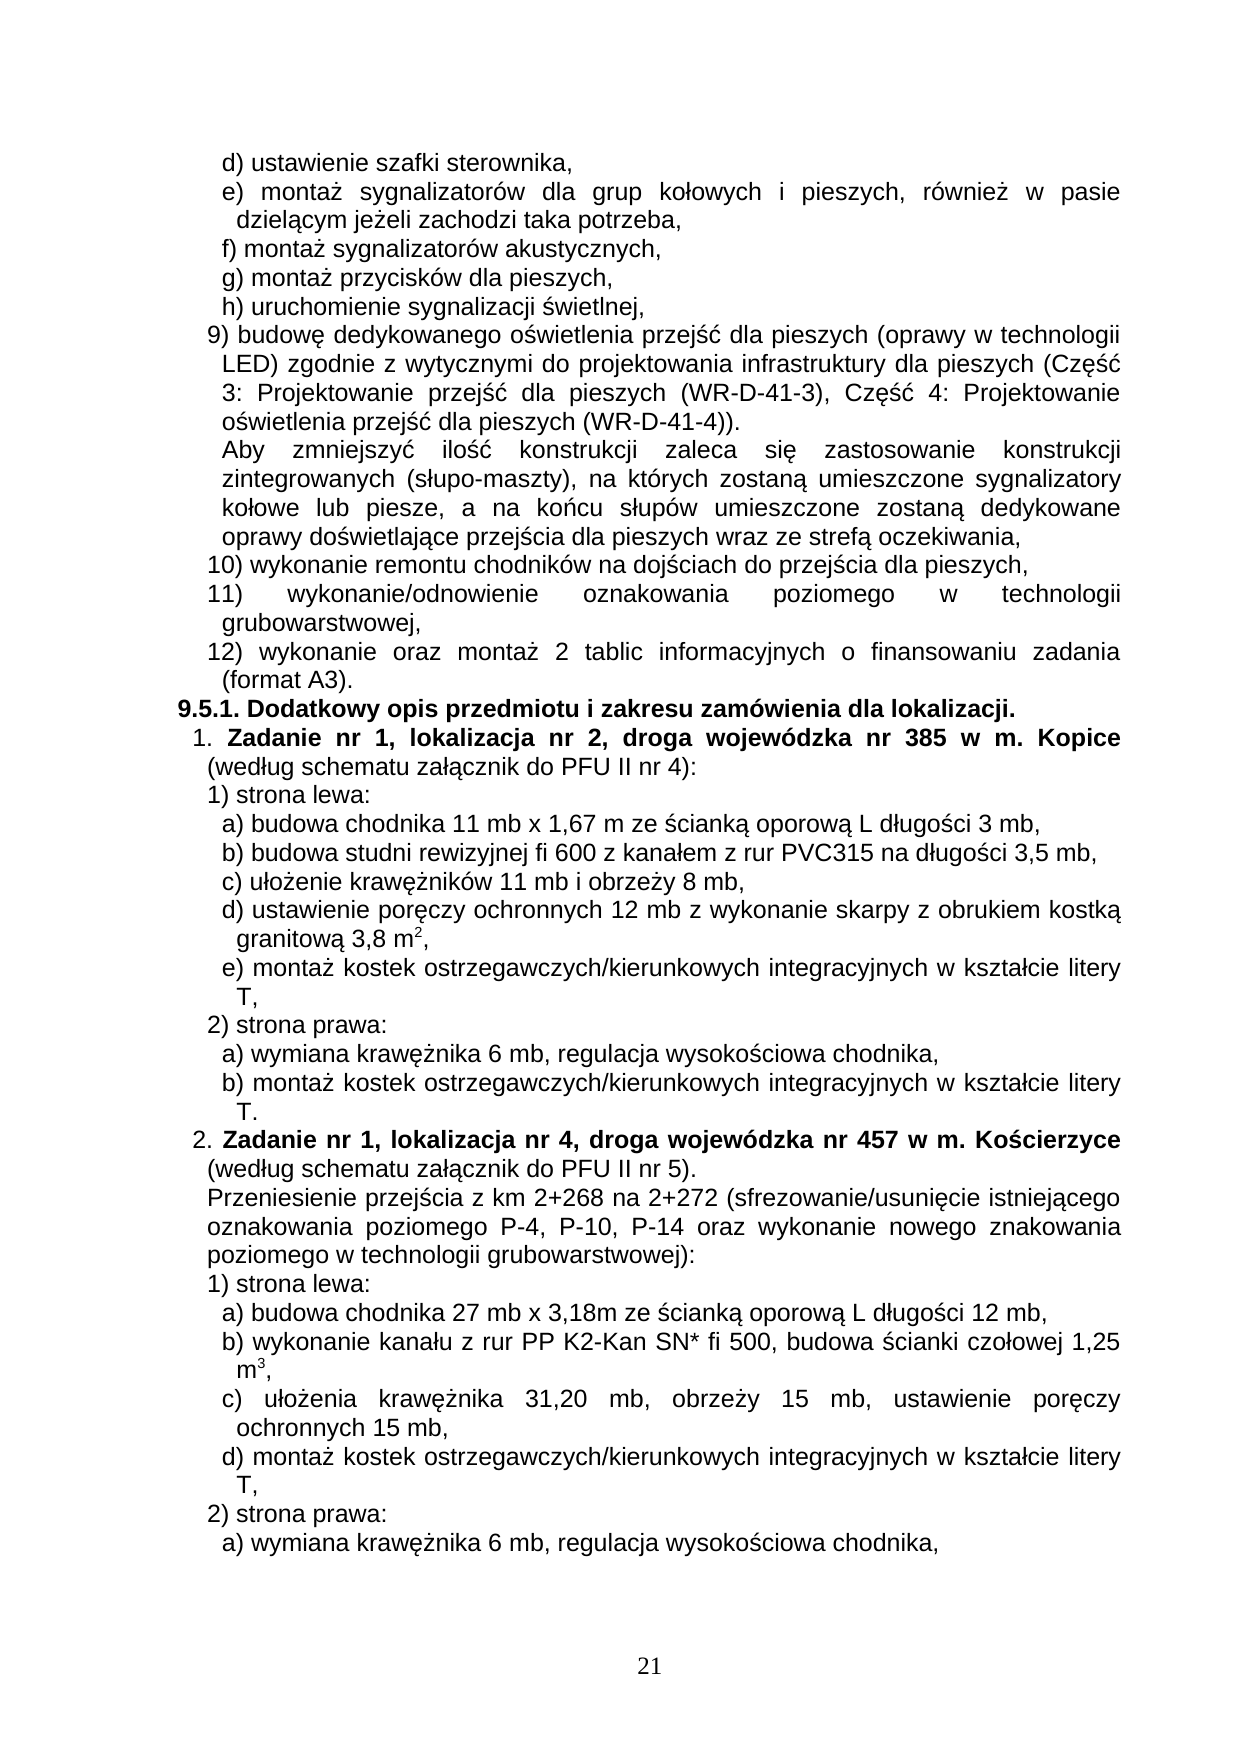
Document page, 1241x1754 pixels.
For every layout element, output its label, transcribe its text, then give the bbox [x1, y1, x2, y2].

text 2) strona prawa: [207, 1010, 1122, 1039]
text 2) strona prawa: [207, 1499, 1122, 1528]
text 9) budowę dedykowanego oświetlenia przejść dla pieszych (oprawy w technologii LED) zgodnie z wytycznymi do projektowania infrastruktury dla pieszych (Część 3: Projektowanie przejść dla pieszych (WR-D-41-3), Część 4: Projektowanie oświetlenia przejść dla pieszych (WR-D-41-4)). [207, 320, 1122, 435]
text c) ułożenie krawężników 11 mb i obrzeży 8 mb, [222, 866, 1122, 895]
text a) wymiana krawężnika 6 mb, regulacja wysokościowa chodnika, [222, 1039, 1122, 1068]
text e) montaż kostek ostrzegawczych/kierunkowych integracyjnych w kształcie litery T, [222, 953, 1122, 1010]
text 1) strona lewa: [207, 1269, 1122, 1298]
text e) montaż sygnalizatorów dla grup kołowych i pieszych, również w pasie dzielącym jeżeli zachodzi taka potrzeba, [222, 176, 1122, 234]
text d) montaż kostek ostrzegawczych/kierunkowych integracyjnych w kształcie litery T, [222, 1441, 1122, 1499]
text d) ustawienie szafki sterownika, [222, 148, 1122, 176]
text 1. Zadanie nr 1, lokalizacja nr 2, droga wojewódzka nr 385 w m. Kopice (według schematu załącznik do PFU II nr 4): [192, 723, 1122, 780]
text 9.5.1. Dodatkowy opis przedmiotu i zakresu zamówienia dla lokalizacji. [177, 694, 1122, 723]
text a) budowa chodnika 11 mb x 1,67 m ze ścianką oporową L długości 3 mb, [222, 809, 1122, 838]
text d) ustawienie poręczy ochronnych 12 mb z wykonanie skarpy z obrukiem kostką granitową 3,8 m2, [222, 895, 1122, 953]
text 10) wykonanie remontu chodników na dojściach do przejścia dla pieszych, [207, 550, 1122, 579]
text Przeniesienie przejścia z km 2+268 na 2+272 (sfrezowanie/usunięcie istniejącego oznakowania poziomego P-4, P-10, P-14 oraz wykonanie nowego znakowania poziomego w technologii grubowarstwowej): [207, 1183, 1122, 1269]
text 1) strona lewa: [207, 780, 1122, 809]
text f) montaż sygnalizatorów akustycznych, [222, 234, 1122, 263]
text h) uruchomienie sygnalizacji świetlnej, [222, 291, 1122, 320]
text 12) wykonanie oraz montaż 2 tablic informacyjnych o finansowaniu zadania (format A3). [207, 636, 1122, 694]
text Aby zmniejszyć ilość konstrukcji zaleca się zastosowanie konstrukcji zintegrowanych (słupo-maszty), na których zostaną umieszczone sygnalizatory kołowe lub piesze, a na końcu słupów umieszczone zostaną dedykowane oprawy doświetlające przejścia dla pieszych wraz ze strefą oczekiwania, [222, 435, 1122, 550]
text a) wymiana krawężnika 6 mb, regulacja wysokościowa chodnika, [222, 1528, 1122, 1556]
text 11) wykonanie/odnowienie oznakowania poziomego w technologii grubowarstwowej, [207, 579, 1122, 636]
text b) budowa studni rewizyjnej fi 600 z kanałem z rur PVC315 na długości 3,5 mb, [222, 838, 1122, 866]
text b) wykonanie kanału z rur PP K2-Kan SN* fi 500, budowa ścianki czołowej 1,25 m3, [222, 1326, 1122, 1384]
text 2. Zadanie nr 1, lokalizacja nr 4, droga wojewódzka nr 457 w m. Kościerzyce (według schematu załącznik do PFU II nr 5). [192, 1125, 1122, 1183]
text a) budowa chodnika 27 mb x 3,18m ze ścianką oporową L długości 12 mb, [222, 1298, 1122, 1326]
text c) ułożenia krawężnika 31,20 mb, obrzeży 15 mb, ustawienie poręczy ochronnych 15 mb, [222, 1384, 1122, 1441]
text g) montaż przycisków dla pieszych, [222, 263, 1122, 291]
text b) montaż kostek ostrzegawczych/kierunkowych integracyjnych w kształcie litery T. [222, 1068, 1122, 1125]
